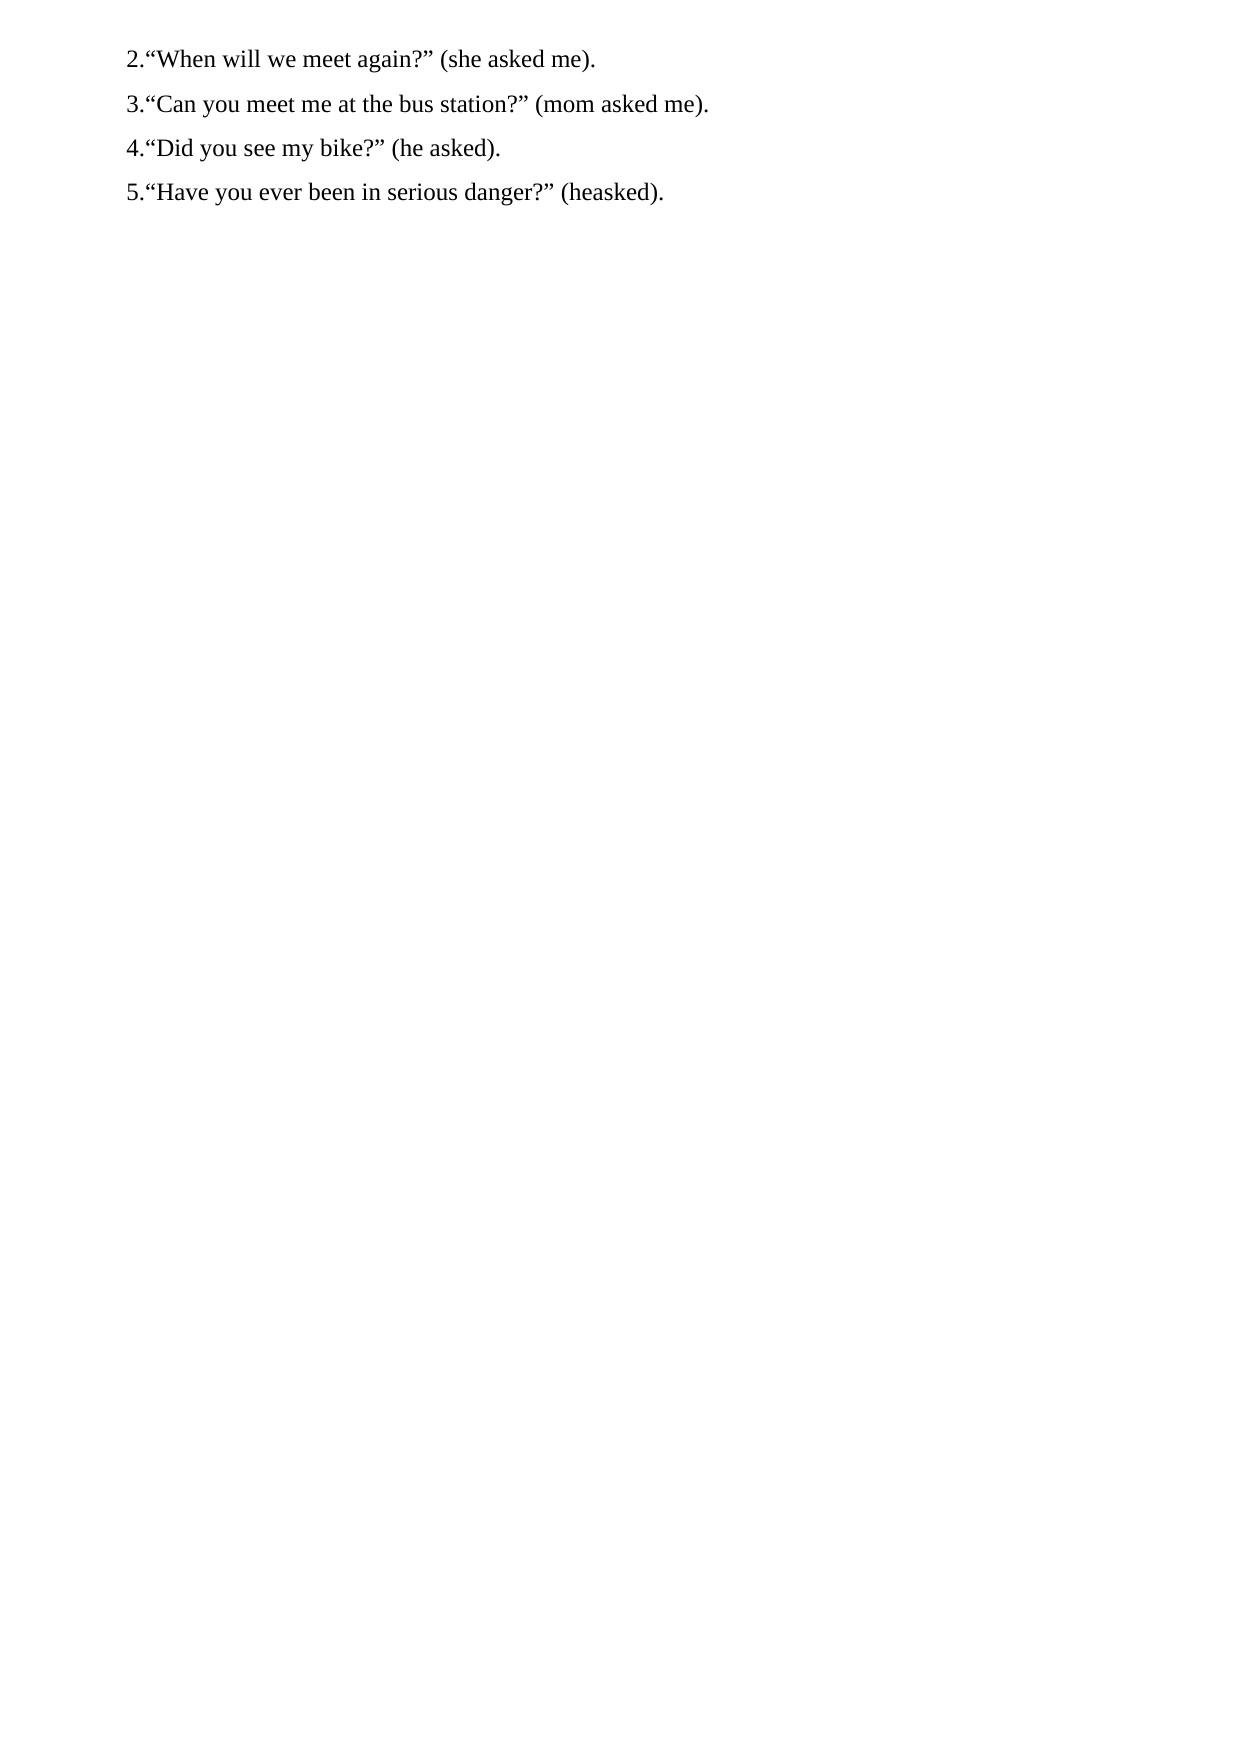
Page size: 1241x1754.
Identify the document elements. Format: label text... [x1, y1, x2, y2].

text 3.“Can you meet me at the bus station?” (mom asked me). [126, 89, 1167, 117]
text 2.“When will we meet again?” (she asked me). [126, 44, 1167, 73]
text 4.“Did you see my bike?” (he asked). [126, 133, 1167, 162]
text 5.“Have you ever been in serious danger?” (heasked). [126, 177, 1167, 206]
